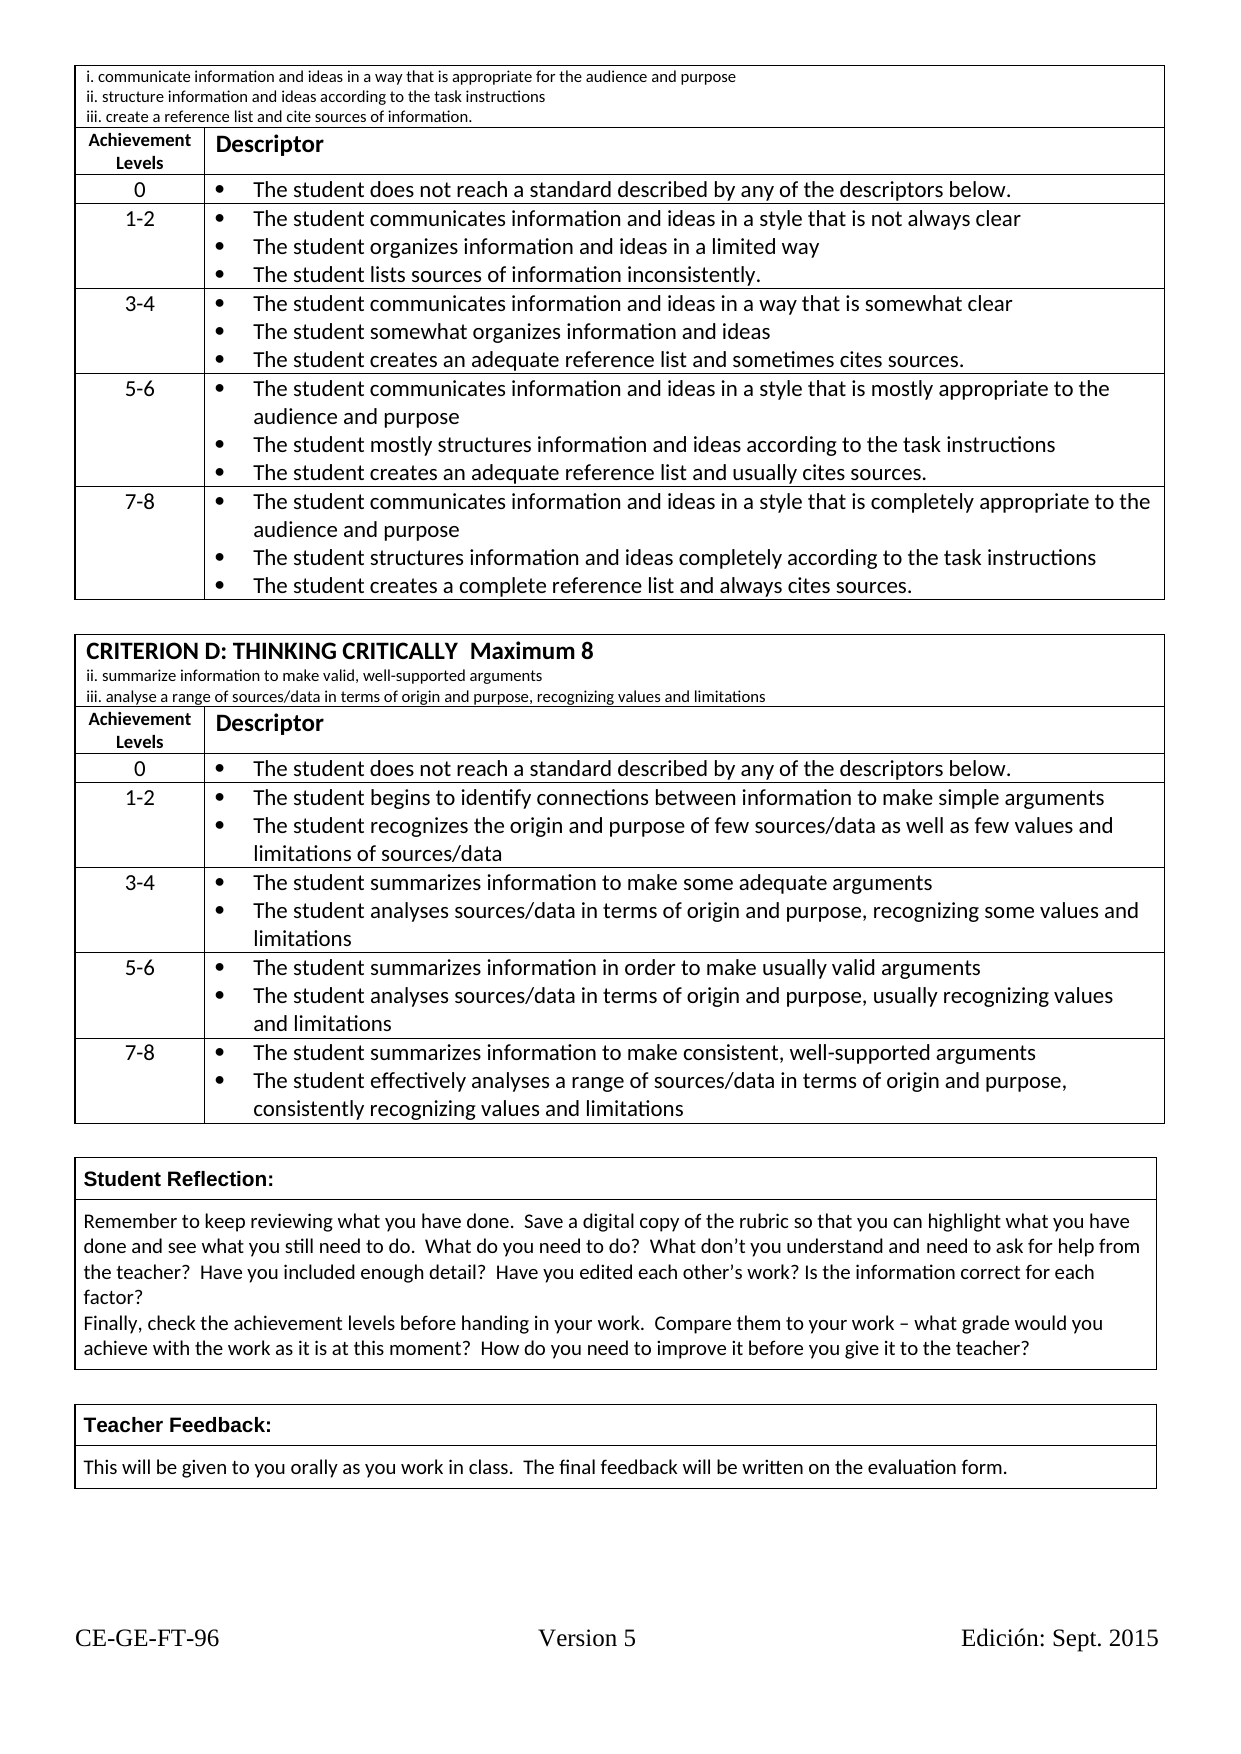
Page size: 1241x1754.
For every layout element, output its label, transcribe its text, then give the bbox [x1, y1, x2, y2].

table_cell The student communicates information and ideas in a style that is not always clear The student organizes information and ideas in a limited way The student lists sources of information inconsistently. [205, 204, 1164, 288]
table_header CRITERION D: THINKING CRITICALLY Maximum 8 ii. summarize information to make valid, well-supported arguments iii. analyse a range of sources/data in terms of origin and purpose, recognizing values and limitations [76, 635, 1164, 706]
table_cell The student summarizes information to make some adequate arguments The student analyses sources/data in terms of origin and purpose, recognizing some values and limitations [205, 868, 1164, 952]
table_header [76, 66, 1164, 127]
table_cell The student begins to identify connections between information to make simple arguments The student recognizes the origin and purpose of few sources/data as well as few values and limitations of sources/data [205, 783, 1164, 867]
table_cell 1-2 [76, 783, 204, 867]
table_cell 7-8 [76, 1039, 204, 1122]
table_cell Descriptor [205, 707, 1164, 753]
table_cell 5-6 [76, 953, 204, 1037]
table_header Teacher Feedback: [76, 1405, 1156, 1445]
table_cell The student summarizes information in order to make usually valid arguments The student analyses sources/data in terms of origin and purpose, usually recognizing values and limitations [205, 953, 1164, 1037]
table_cell 5-6 [76, 374, 204, 486]
table_cell This will be given to you orally as you work in class. The final feedback will be written on the evaluation form. [76, 1446, 1156, 1488]
table_cell The student communicates information and ideas in a style that is completely appropriate to the audience and purpose The student structures information and ideas completely according to the task instructions The student creates a complete reference list and always cites sources. [205, 487, 1164, 599]
table_cell The student communicates information and ideas in a style that is mostly appropriate to the audience and purpose The student mostly structures information and ideas according to the task instructions The student creates an adequate reference list and usually cites sources. [205, 374, 1164, 486]
table_cell Descriptor [205, 128, 1164, 174]
table_cell 3-4 [76, 868, 204, 952]
table_cell Remember to keep reviewing what you have done. Save a digital copy of the rubric so that you can highlight what you have done and see what you still need to do. What do you need to do? What don’t you understand and need to ask for help from the teacher? Have you included enough detail? Have you edited each other’s work? Is the information correct for each factor? Finally, check the achievement levels before handing in your work. Compare them to your work – what grade would you achieve with the work as it is at this moment? How do you need to improve it before you give it to the teacher? [76, 1200, 1156, 1369]
table_cell The student summarizes information to make consistent, well-supported arguments The student effectively analyses a range of sources/data in terms of origin and purpose, consistently recognizing values and limitations [205, 1039, 1164, 1122]
table_cell Achievement Levels [76, 128, 204, 174]
table_cell The student does not reach a standard described by any of the descriptors below. [205, 175, 1164, 203]
table_cell 3-4 [76, 289, 204, 373]
table_cell 1-2 [76, 204, 204, 288]
table_cell 0 [76, 175, 204, 203]
table_cell 0 [76, 754, 204, 782]
table_header Student Reflection: [76, 1158, 1156, 1199]
table_cell 7-8 [76, 487, 204, 599]
table_cell Achievement Levels [76, 707, 204, 753]
table_cell The student does not reach a standard described by any of the descriptors below. [205, 754, 1164, 782]
table_cell The student communicates information and ideas in a way that is somewhat clear The student somewhat organizes information and ideas The student creates an adequate reference list and sometimes cites sources. [205, 289, 1164, 373]
